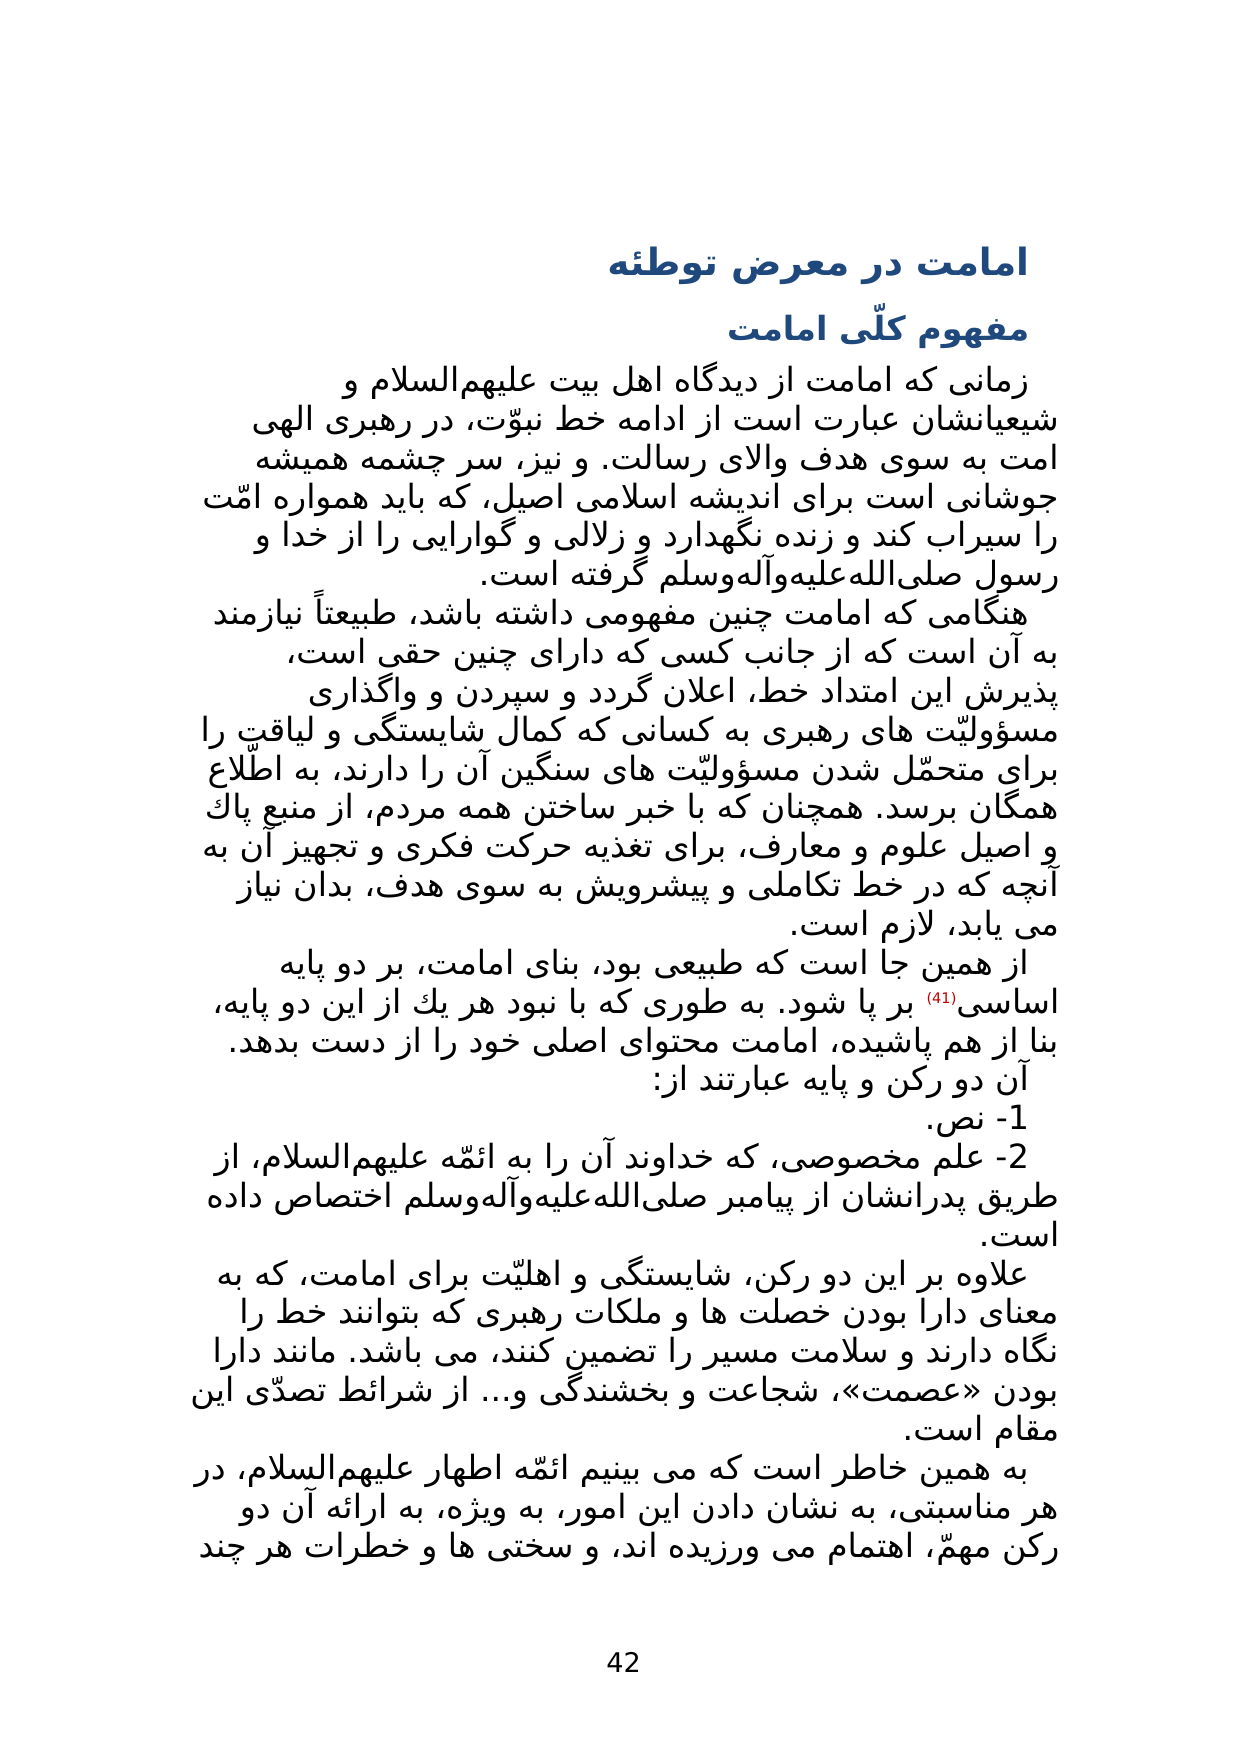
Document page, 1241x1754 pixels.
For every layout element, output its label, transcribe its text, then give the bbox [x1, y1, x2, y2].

text 1- نص. [187, 1099, 1059, 1138]
text آن دو ركن و پايه عبارتند از: [187, 1060, 1059, 1099]
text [187, 1448, 1059, 1565]
text 2- علم مخصوصى، كه خداوند آن را به ائمّه عليهم‌السلام، از طريق پدرانشان از پيامبر صلى‌الله‌عليه‌وآله‌وسلم اختصاص داده است. [187, 1138, 1059, 1254]
text از همين جا است كه طبيعى بود، بناى امامت، بر دو پايه اساسى(41) بر پا شود. به طورى كه با نبود هر يك از اين دو پايه، بنا از هم پاشيده، امامت محتواى اصلى خود را از دست بدهد. [187, 943, 1059, 1060]
text علاوه بر اين دو ركن، شايستگى و اهليّت براى امامت، كه به معناى دارا بودن خصلت ها و ملكات رهبرى كه بتوانند خط را نگاه دارند و سلامت مسير را تضمين كنند، مى باشد. مانند دارا بودن «عصمت»، شجاعت و بخشندگى و... از شرائط تصدّى اين مقام است. [187, 1254, 1059, 1448]
text هنگامى كه امامت چنين مفهومى داشته باشد، طبيعتاً نيازمند به آن است كه از جانب كسى كه داراى چنين حقى است، پذيرش اين امتداد خط، اعلان گردد و سپردن و واگذارى مسؤوليّت هاى رهبرى به كسانى كه كمال شايستگى و لياقت را براى متحمّل شدن مسؤوليّت هاى سنگين آن را دارند، به اطّلاع همگان برسد. همچنان كه با خبر ساختن همه مردم، از منبع پاك و اصيل علوم و معارف، براى تغذيه حركت فكرى و تجهيز آن به آنچه كه در خط تكاملى و پيشرويش به سوى هدف، بدان نياز مى يابد، لازم است. [187, 594, 1059, 943]
subtitle مفهوم كلّى امامت [187, 309, 1059, 348]
text زمانى كه امامت از ديدگاه اهل بيت عليهم‌السلام و شيعيانشان عبارت است از ادامه خط نبوّت، در رهبرى الهى امت به سوى هدف والاى رسالت. و نيز، سر چشمه هميشه جوشانى است براى انديشه اسلامى اصيل، كه بايد همواره امّت را سيراب كند و زنده نگهدارد و زلالى و گوارايى را از خدا و رسول صلى‌الله‌عليه‌وآله‌وسلم گرفته است. [187, 361, 1059, 594]
subtitle امامت در معرض توطئه [187, 241, 1059, 284]
